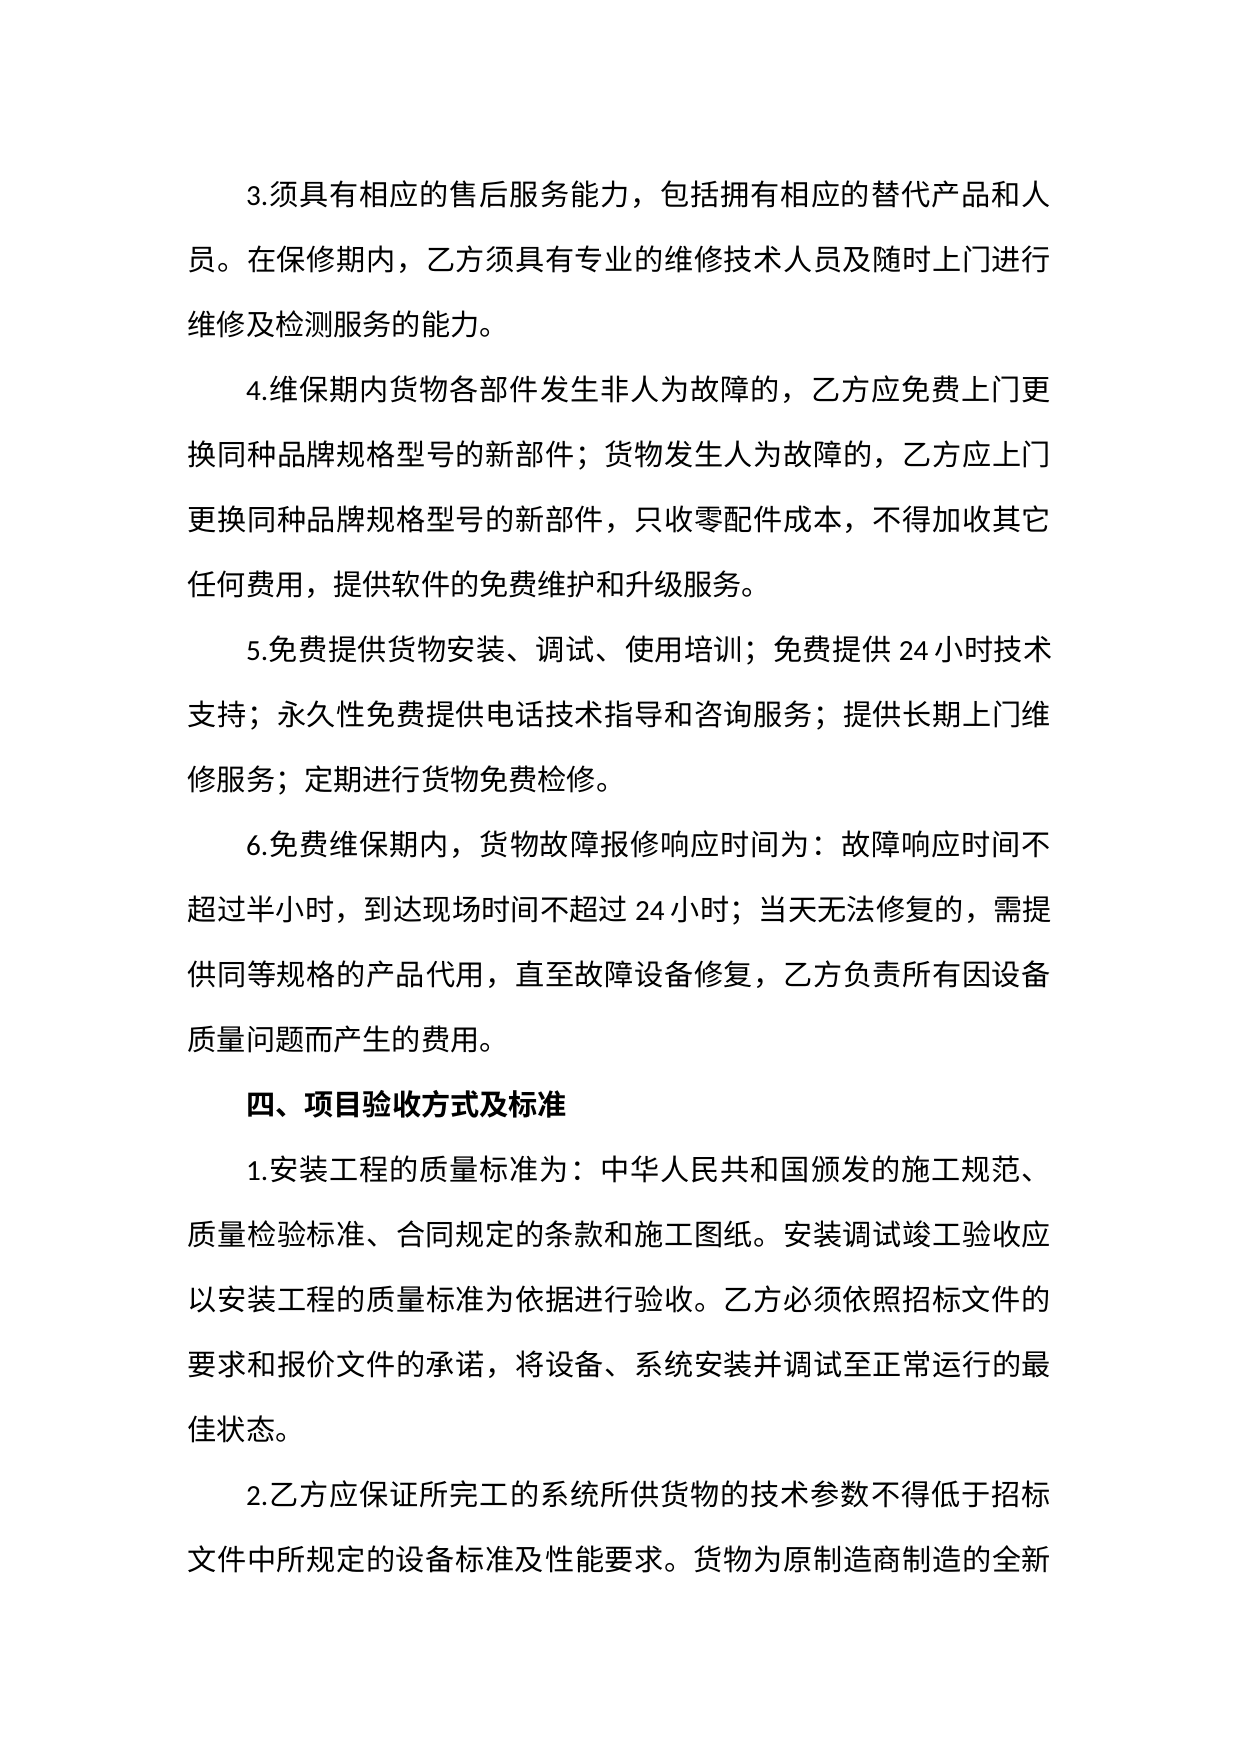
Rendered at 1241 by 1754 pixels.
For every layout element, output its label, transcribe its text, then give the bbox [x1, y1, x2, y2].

text 5.免费提供货物安装、调试、使用培训；免费提供24小时技术支持；永久性免费提供电话技术指导和咨询服务；提供长期上门维修服务；定期进行货物免费检修。 [187, 617, 1053, 812]
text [187, 1462, 1053, 1592]
text 3.须具有相应的售后服务能力，包括拥有相应的替代产品和人员。在保修期内，乙方须具有专业的维修技术人员及随时上门进行维修及检测服务的能力。 [187, 162, 1053, 357]
text 4.维保期内货物各部件发生非人为故障的，乙方应免费上门更换同种品牌规格型号的新部件；货物发生人为故障的，乙方应上门更换同种品牌规格型号的新部件，只收零配件成本，不得加收其它任何费用，提供软件的免费维护和升级服务。 [187, 357, 1053, 617]
text 6.免费维保期内，货物故障报修响应时间为：故障响应时间不超过半小时，到达现场时间不超过24小时；当天无法修复的，需提供同等规格的产品代用，直至故障设备修复，乙方负责所有因设备质量问题而产生的费用。 [187, 812, 1053, 1072]
text 1.安装工程的质量标准为：中华人民共和国颁发的施工规范、质量检验标准、合同规定的条款和施工图纸。安装调试竣工验收应以安装工程的质量标准为依据进行验收。乙方必须依照招标文件的要求和报价文件的承诺，将设备、系统安装并调试至正常运行的最佳状态。 [187, 1137, 1053, 1462]
text 四、项目验收方式及标准 [187, 1072, 1053, 1137]
